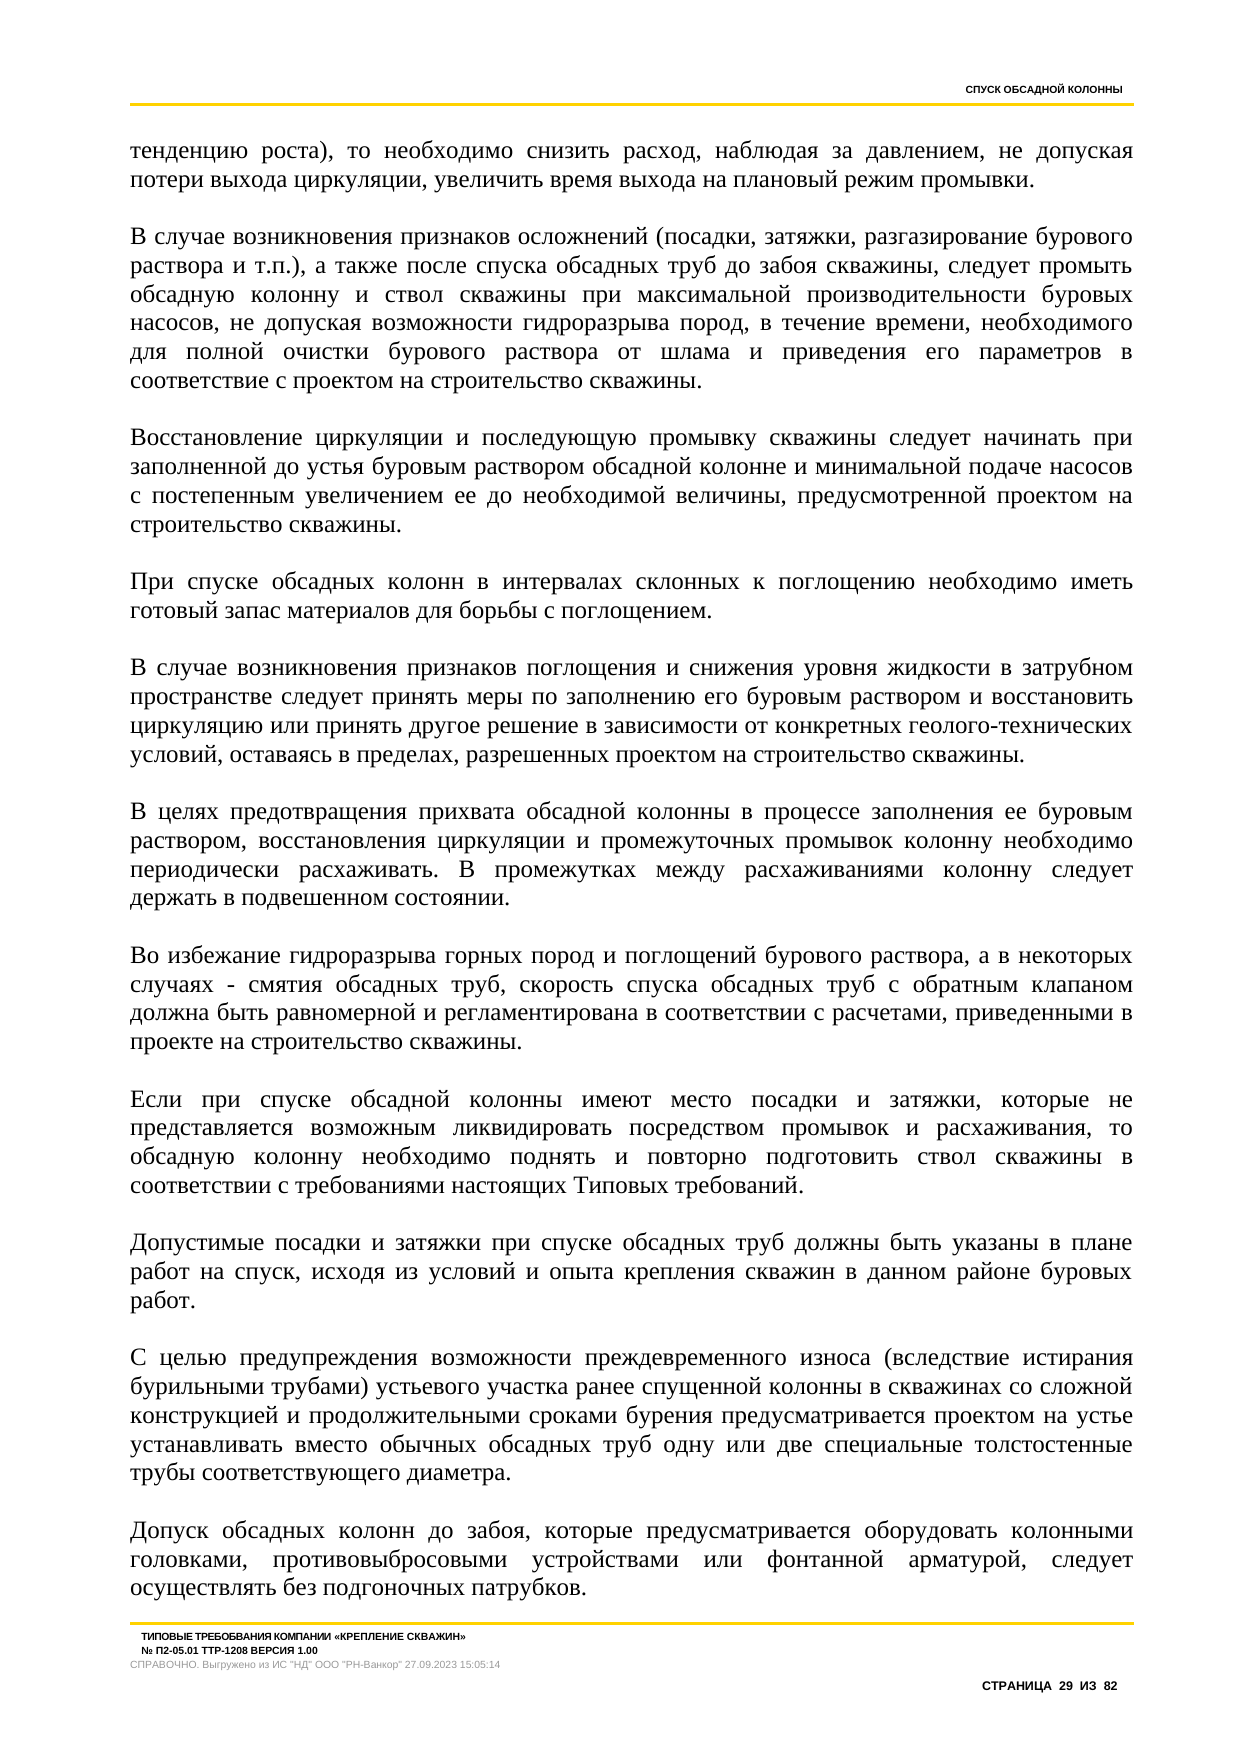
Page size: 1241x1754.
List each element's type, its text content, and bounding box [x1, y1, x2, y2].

text В случае возникновения признаков поглощения и снижения уровня жидкости в затрубном пространстве следует принять меры по заполнению его буровым раствором и восстановить циркуляцию или принять другое решение в зависимости от конкретных геолого-технических условий, оставаясь в пределах, разрешенных проектом на строительство скважины. [130, 652, 1134, 767]
text С целью предупреждения возможности преждевременного износа (вследствие истирания бурильными трубами) устьевого участка ранее спущенной колонны в скважинах со сложной конструкцией и продолжительными сроками бурения предусматривается проектом на устье устанавливать вместо обычных обсадных труб одну или две специальные толстостенные трубы соответствующего диаметра. [130, 1342, 1134, 1486]
text В целях предотвращения прихвата обсадной колонны в процессе заполнения ее буровым раствором, восстановления циркуляции и промежуточных промывок колонну необходимо периодически расхаживать. В промежутках между расхаживаниями колонну следует держать в подвешенном состоянии. [130, 796, 1134, 911]
text Допустимые посадки и затяжки при спуске обсадных труб должны быть указаны в плане работ на спуск, исходя из условий и опыта крепления скважин в данном районе буровых работ. [130, 1227, 1134, 1314]
text В случае возникновения признаков осложнений (посадки, затяжки, разгазирование бурового раствора и т.п.), а также после спуска обсадных труб до забоя скважины, следует промыть обсадную колонну и ствол скважины при максимальной производительности буровых насосов, не допуская возможности гидроразрыва пород, в течение времени, необходимого для полной очистки бурового раствора от шлама и приведения его параметров в соответствие с проектом на строительство скважины. [130, 221, 1134, 394]
text Допуск обсадных колонн до забоя, которые предусматривается оборудовать колонными головками, противовыбросовыми устройствами или фонтанной арматурой, следует осуществлять без подгоночных патрубков. [130, 1515, 1134, 1601]
text Если при спуске обсадной колонны имеют место посадки и затяжки, которые не представляется возможным ликвидировать посредством промывок и расхаживания, то обсадную колонну необходимо поднять и повторно подготовить ствол скважины в соответствии с требованиями настоящих Типовых требований. [130, 1084, 1134, 1199]
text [130, 135, 1134, 192]
text Во избежание гидроразрыва горных пород и поглощений бурового раствора, а в некоторых случаях - смятия обсадных труб, скорость спуска обсадных труб с обратным клапаном должна быть равномерной и регламентирована в соответствии с расчетами, приведенными в проекте на строительство скважины. [130, 940, 1134, 1055]
text Восстановление циркуляции и последующую промывку скважины следует начинать при заполненной до устья буровым раствором обсадной колонне и минимальной подаче насосов с постепенным увеличением ее до необходимой величины, предусмотренной проектом на строительство скважины. [130, 422, 1134, 537]
text При спуске обсадных колонн в интервалах склонных к поглощению необходимо иметь готовый запас материалов для борьбы с поглощением. [130, 566, 1134, 624]
